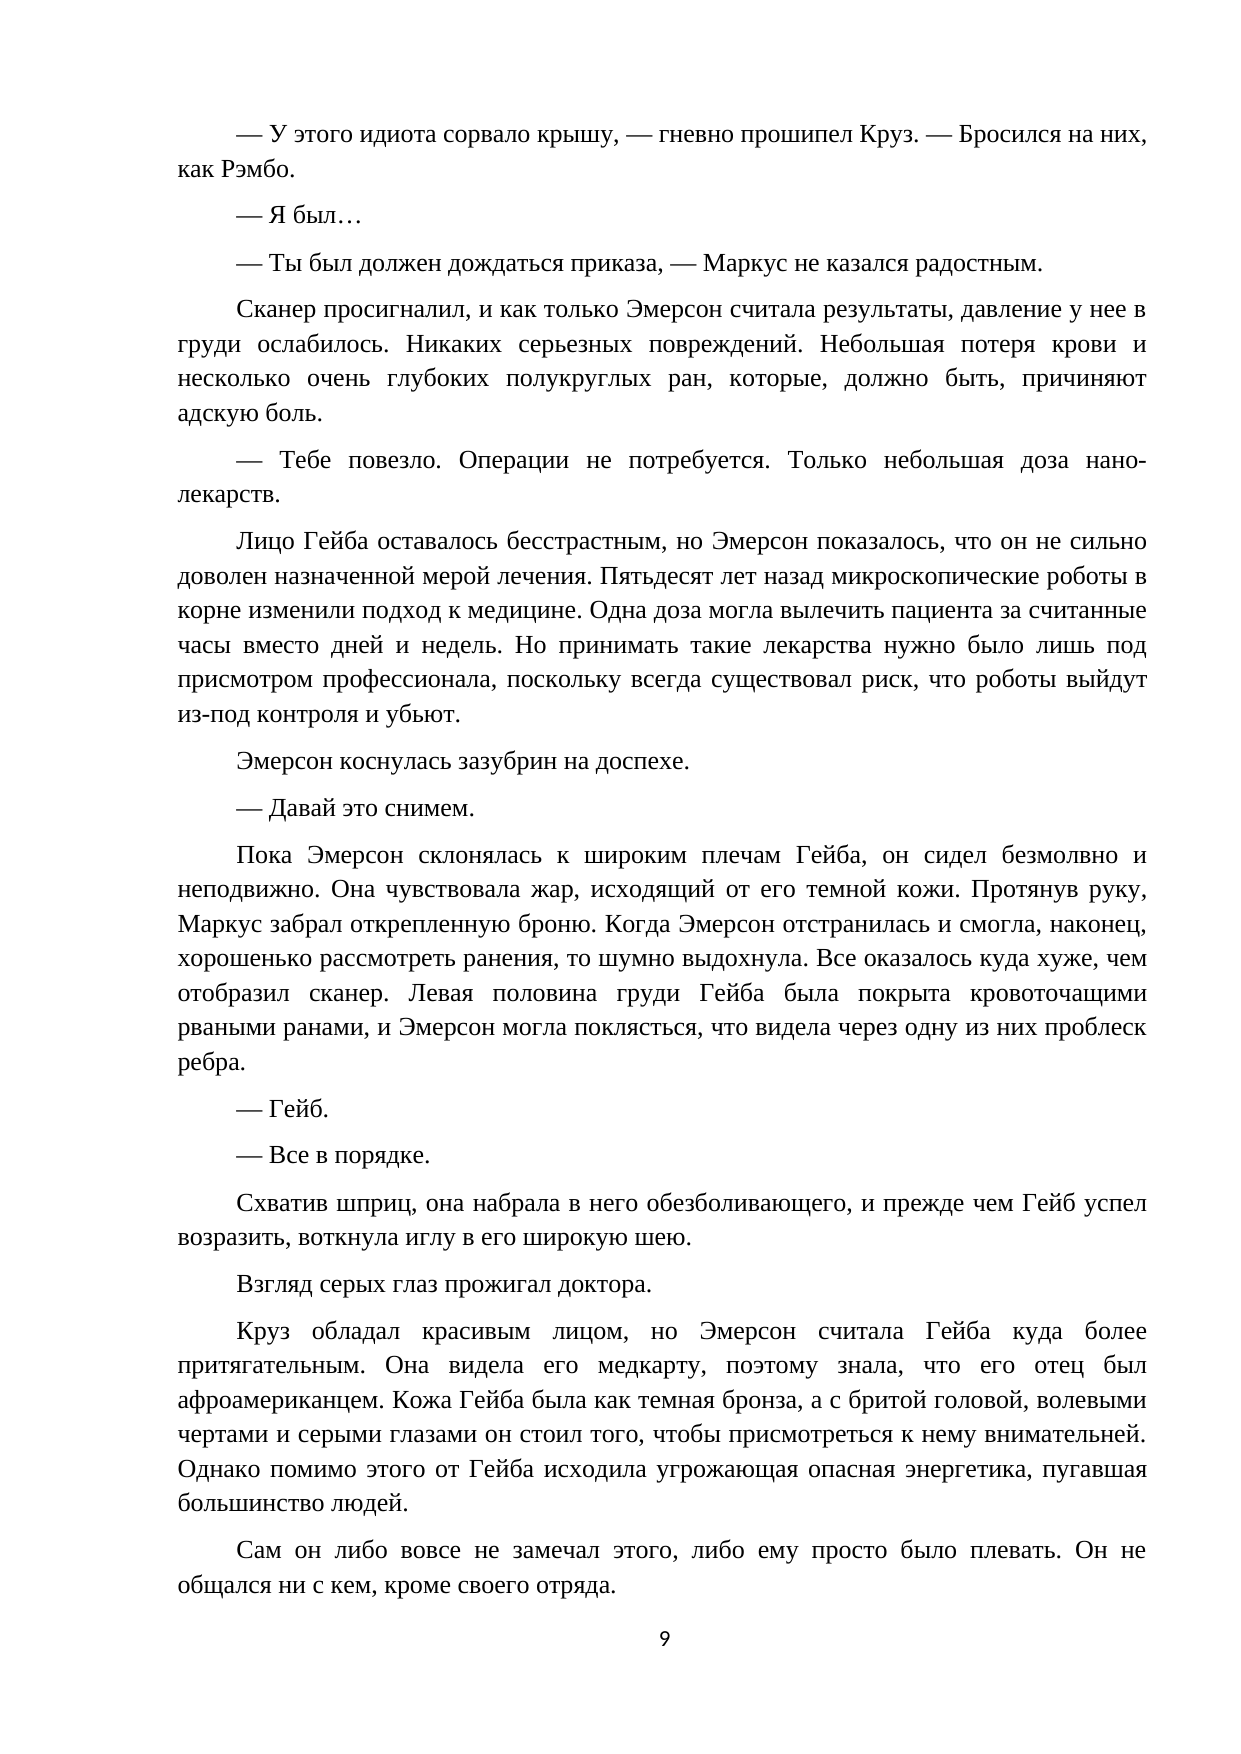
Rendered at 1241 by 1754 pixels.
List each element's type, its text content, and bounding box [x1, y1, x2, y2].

text Эмерсон коснулась зазубрин на доспехе. [177, 745, 1148, 775]
text Пока Эмерсон склонялась к широким плечам Гейба, он сидел безмолвно и неподвижно. Она чувствовала жар, исходящий от его темной кожи. Протянув руку, Маркус забрал открепленную броню. Когда Эмерсон отстранилась и смогла, наконец, хорошенько рассмотреть ранения, то шумно выдохнула. Все оказалось куда хуже, чем отобразил сканер. Левая половина груди Гейба была покрыта кровоточащими рваными ранами, и Эмерсон могла поклясться, что видела через одну из них проблеск ребра. [177, 839, 1148, 1076]
text — Я был… [177, 199, 1148, 229]
text Взгляд серых глаз прожигал доктора. [177, 1268, 1148, 1298]
text Сканер просигналил, и как только Эмерсон считала результаты, давление у нее в груди ослабилось. Никаких серьезных повреждений. Небольшая потеря крови и несколько очень глубоких полукруглых ран, которые, должно быть, причиняют адскую боль. [177, 293, 1148, 427]
text Круз обладал красивым лицом, но Эмерсон считала Гейба куда более притягательным. Она видела его медкарту, поэтому знала, что его отец был афроамериканцем. Кожа Гейба была как темная бронза, а с бритой головой, волевыми чертами и серыми глазами он стоил того, чтобы присмотреться к нему внимательней. Однако помимо этого от Гейба исходила угрожающая опасная энергетика, пугавшая большинство людей. [177, 1315, 1148, 1517]
text Сам он либо вовсе не замечал этого, либо ему просто было плевать. Он не общался ни с кем, кроме своего отряда. [177, 1534, 1148, 1599]
text — Гейб. [177, 1093, 1148, 1123]
text — Тебе повезло. Операции не потребуется. Только небольшая доза нано-лекарств. [177, 444, 1148, 508]
text — Все в порядке. [177, 1139, 1148, 1169]
text Схватив шприц, она набрала в него обезболивающего, и прежде чем Гейб успел возразить, воткнула иглу в его широкую шею. [177, 1187, 1148, 1251]
text — Ты был должен дождаться приказа, — Маркус не казался радостным. [177, 247, 1148, 277]
text — Давай это снимем. [177, 792, 1148, 822]
text Лицо Гейба оставалось бесстрастным, но Эмерсон показалось, что он не сильно доволен назначенной мерой лечения. Пятьдесят лет назад микроскопические роботы в корне изменили подход к медицине. Одна доза могла вылечить пациента за считанные часы вместо дней и недель. Но принимать такие лекарства нужно было лишь под присмотром профессионала, поскольку всегда существовал риск, что роботы выйдут из-под контроля и убьют. [177, 525, 1148, 728]
text — У этого идиота сорвало крышу, — гневно прошипел Круз. — Бросился на них, как Рэмбо. [177, 118, 1148, 183]
